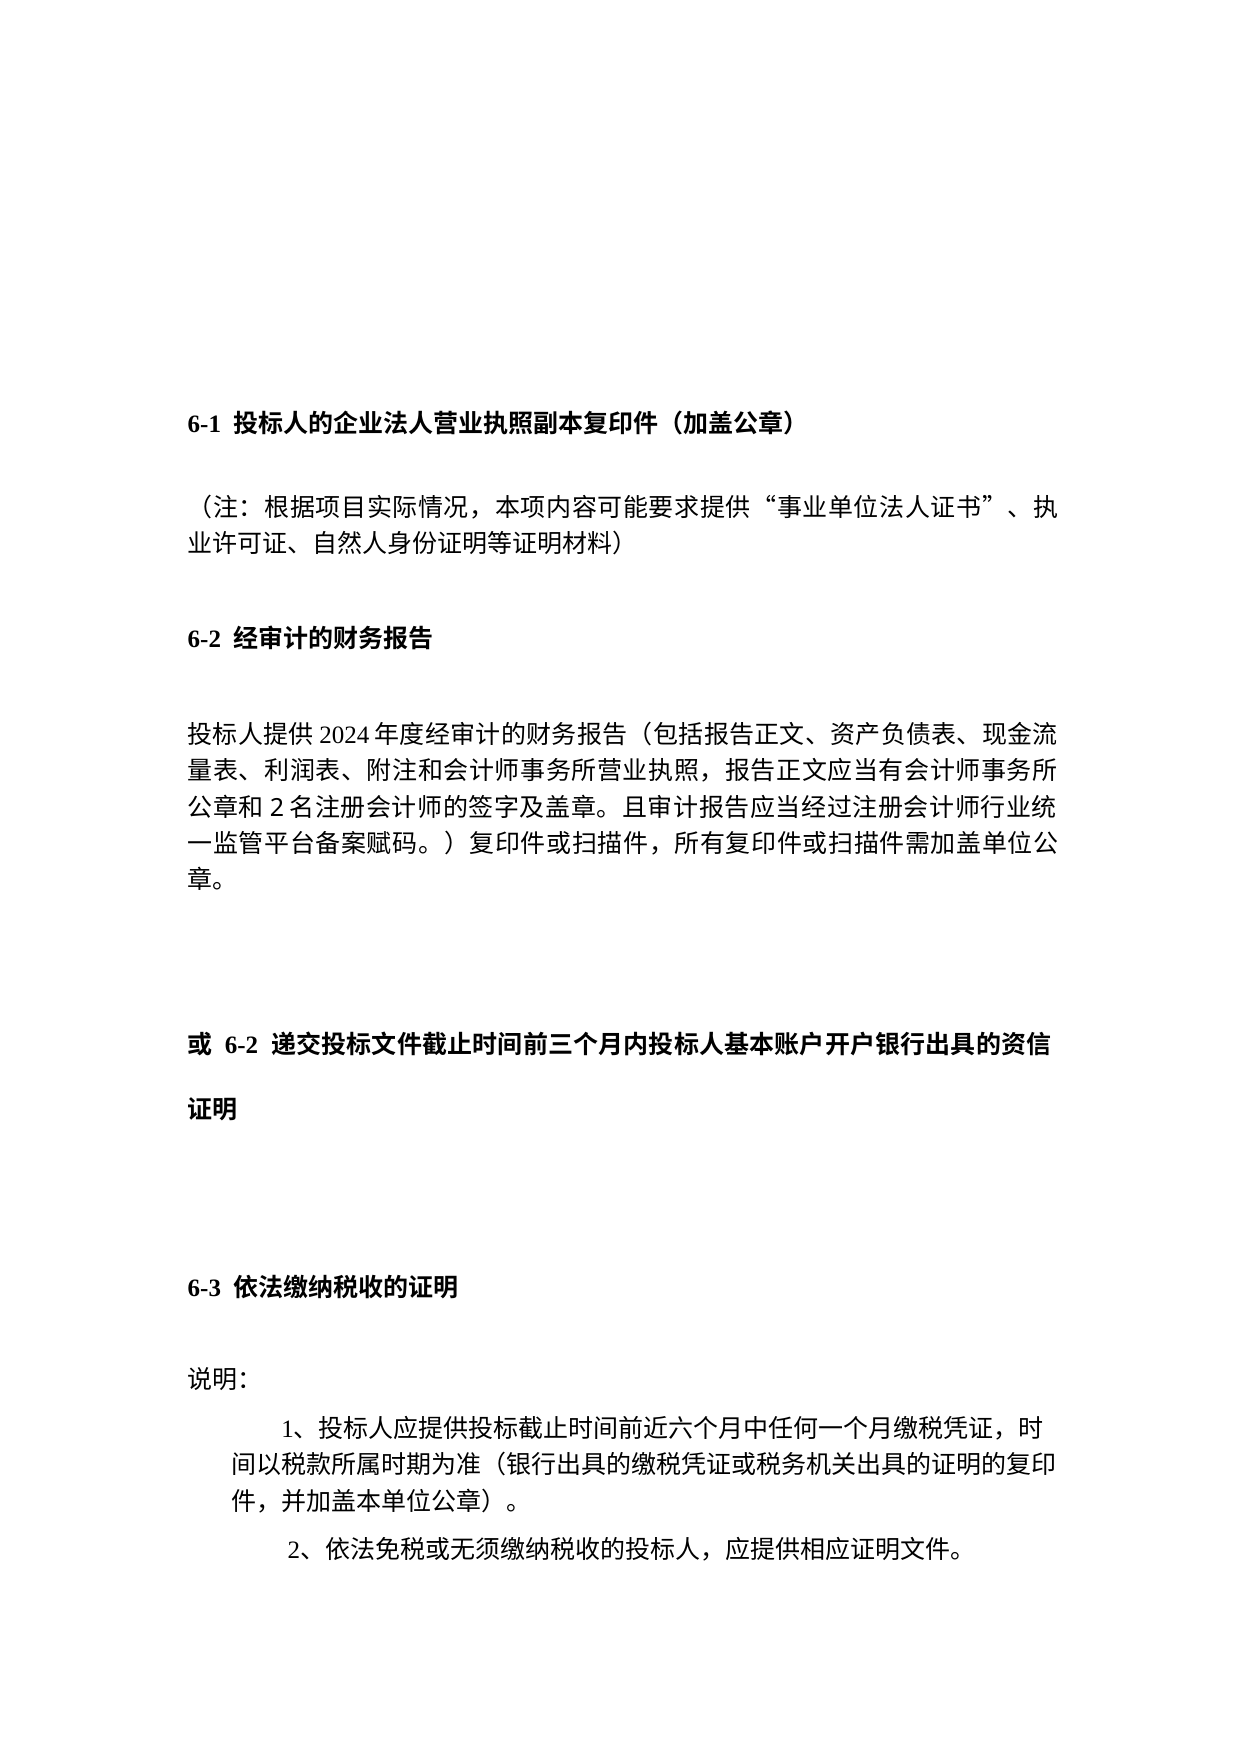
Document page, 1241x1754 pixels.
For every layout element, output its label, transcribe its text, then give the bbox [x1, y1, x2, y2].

text 6-1 投标人的企业法人营业执照副本复印件（加盖公章） [187, 389, 1053, 454]
text 1、投标人应提供投标截止时间前近六个月中任何一个月缴税凭证，时间以税款所属时期为准（银行出具的缴税凭证或税务机关出具的证明的复印件，并加盖本单位公章）。 [231, 1408, 1059, 1517]
text 说明： [187, 1360, 1059, 1396]
text 6-2 经审计的财务报告 [187, 604, 1053, 669]
text 投标人提供2024年度经审计的财务报告（包括报告正文、资产负债表、现金流量表、利润表、附注和会计师事务所营业执照，报告正文应当有会计师事务所公章和2名注册会计师的签字及盖章。且审计报告应当经过注册会计师行业统一监管平台备案赋码。）复印件或扫描件，所有复印件或扫描件需加盖单位公章。 [187, 714, 1059, 896]
text 2、依法免税或无须缴纳税收的投标人，应提供相应证明文件。 [187, 1530, 1059, 1566]
text 6-3 依法缴纳税收的证明 [187, 1253, 1053, 1318]
text （注：根据项目实际情况，本项内容可能要求提供“事业单位法人证书”、执业许可证、自然人身份证明等证明材料） [187, 487, 1059, 559]
text 或 6-2 递交投标文件截止时间前三个月内投标人基本账户开户银行出具的资信证明 [187, 1010, 1053, 1140]
